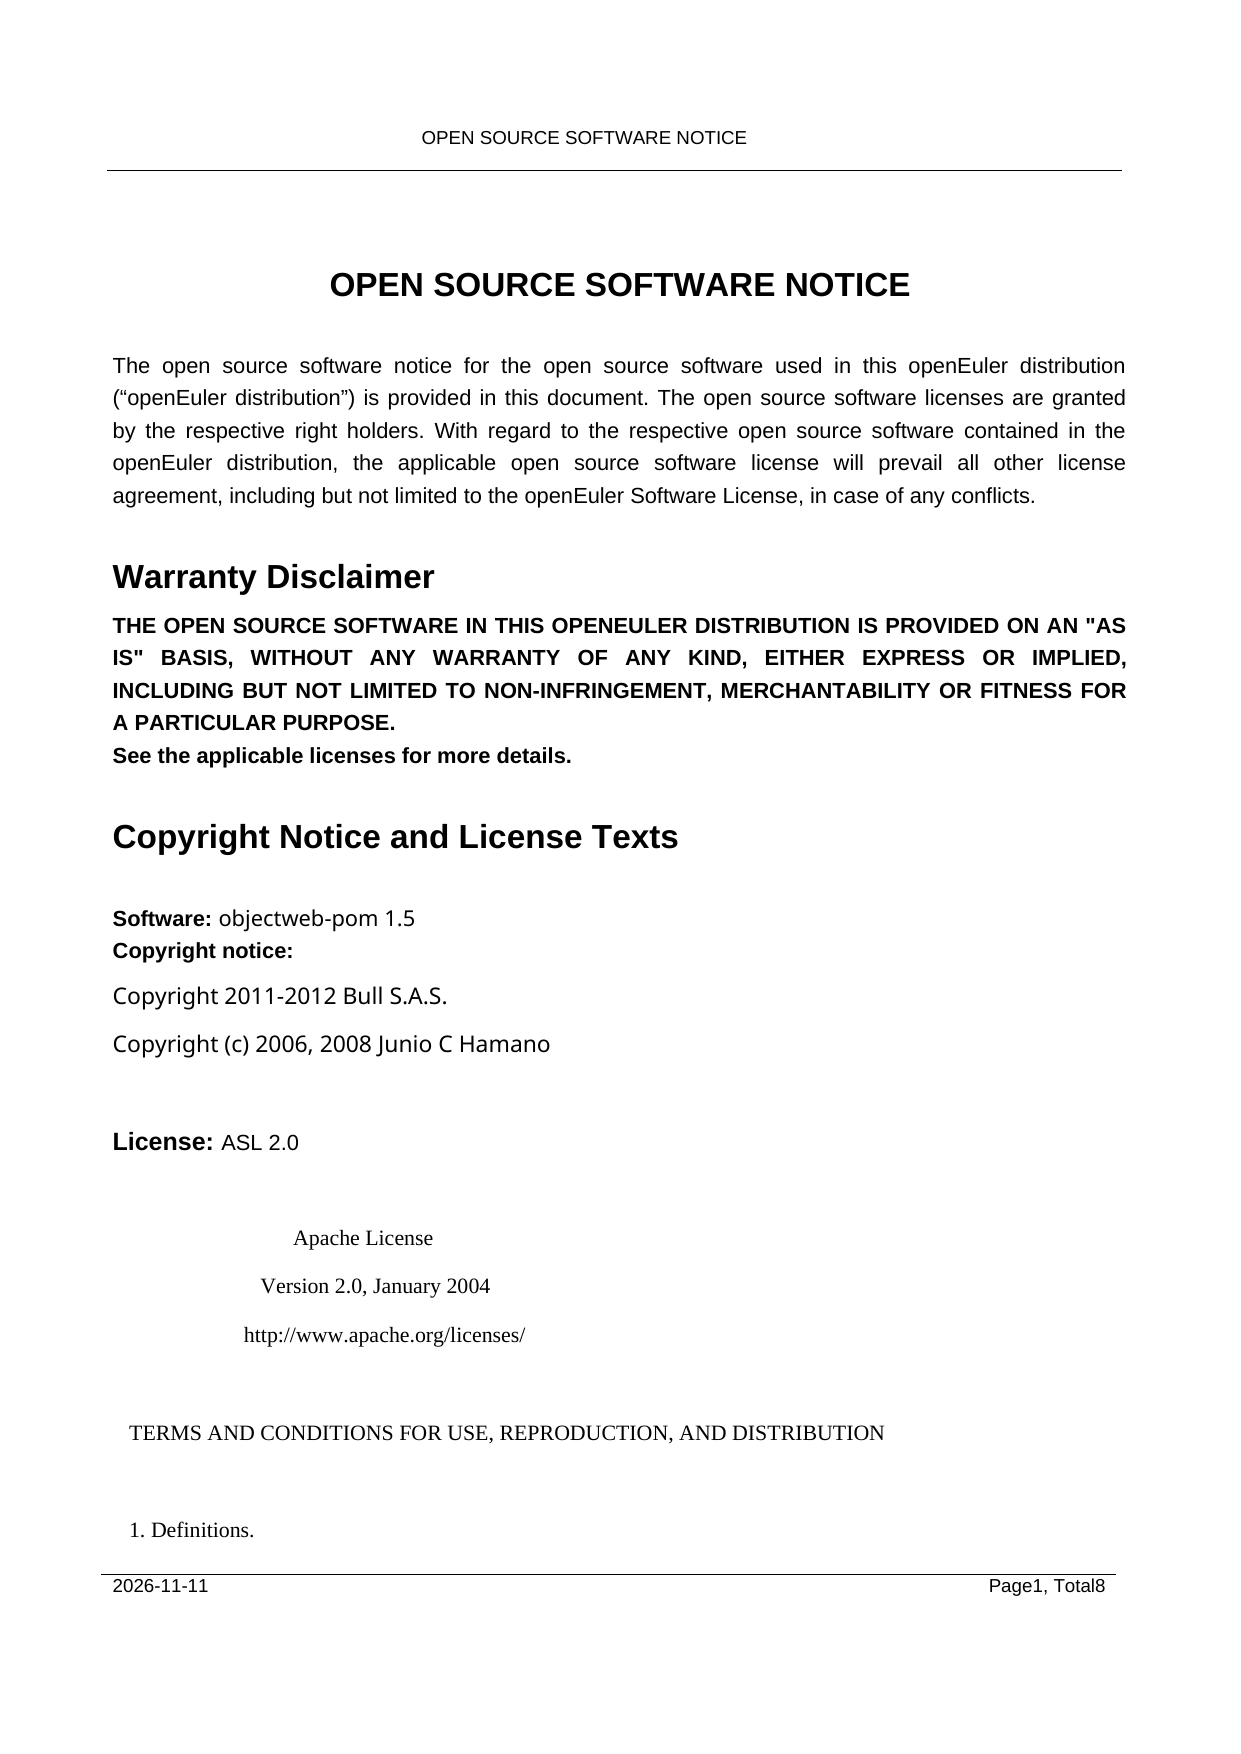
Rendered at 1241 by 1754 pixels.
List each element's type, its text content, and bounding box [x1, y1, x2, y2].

text Copyright Notice and License Texts [112, 804, 1128, 869]
text Warranty Disclaimer [112, 544, 1128, 609]
text License: ASL 2.0 [112, 1125, 1128, 1158]
text THE OPEN SOURCE SOFTWARE IN THIS OPENEULER DISTRIBUTION IS PROVIDED ON AN "AS IS" BASIS, WITHOUT ANY WARRANTY OF ANY KIND, EITHER EXPRESS OR IMPLIED, INCLUDING BUT NOT LIMITED TO NON-INFRINGEMENT, MERCHANTABILITY OR FITNESS FOR A PARTICULAR PURPOSE. See the applicable licenses for more details. [112, 609, 1128, 771]
text OPEN SOURCE SOFTWARE NOTICE [112, 251, 1128, 316]
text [112, 1172, 1128, 1546]
text Copyright 2011-2012 Bull S.A.S. Copyright (c) 2006, 2008 Junio C Hamano [112, 979, 1128, 1109]
text The open source software notice for the open source software used in this openEuler distribution (“openEuler distribution”) is provided in this document. The open source software licenses are granted by the respective right holders. With regard to the respective open source software contained in the openEuler distribution, the applicable open source software license will prevail all other license agreement, including but not limited to the openEuler Software License, in case of any conflicts. [112, 349, 1128, 511]
text Software: objectweb-pom 1.5 [112, 901, 1128, 934]
text Copyright notice: [112, 934, 1128, 966]
